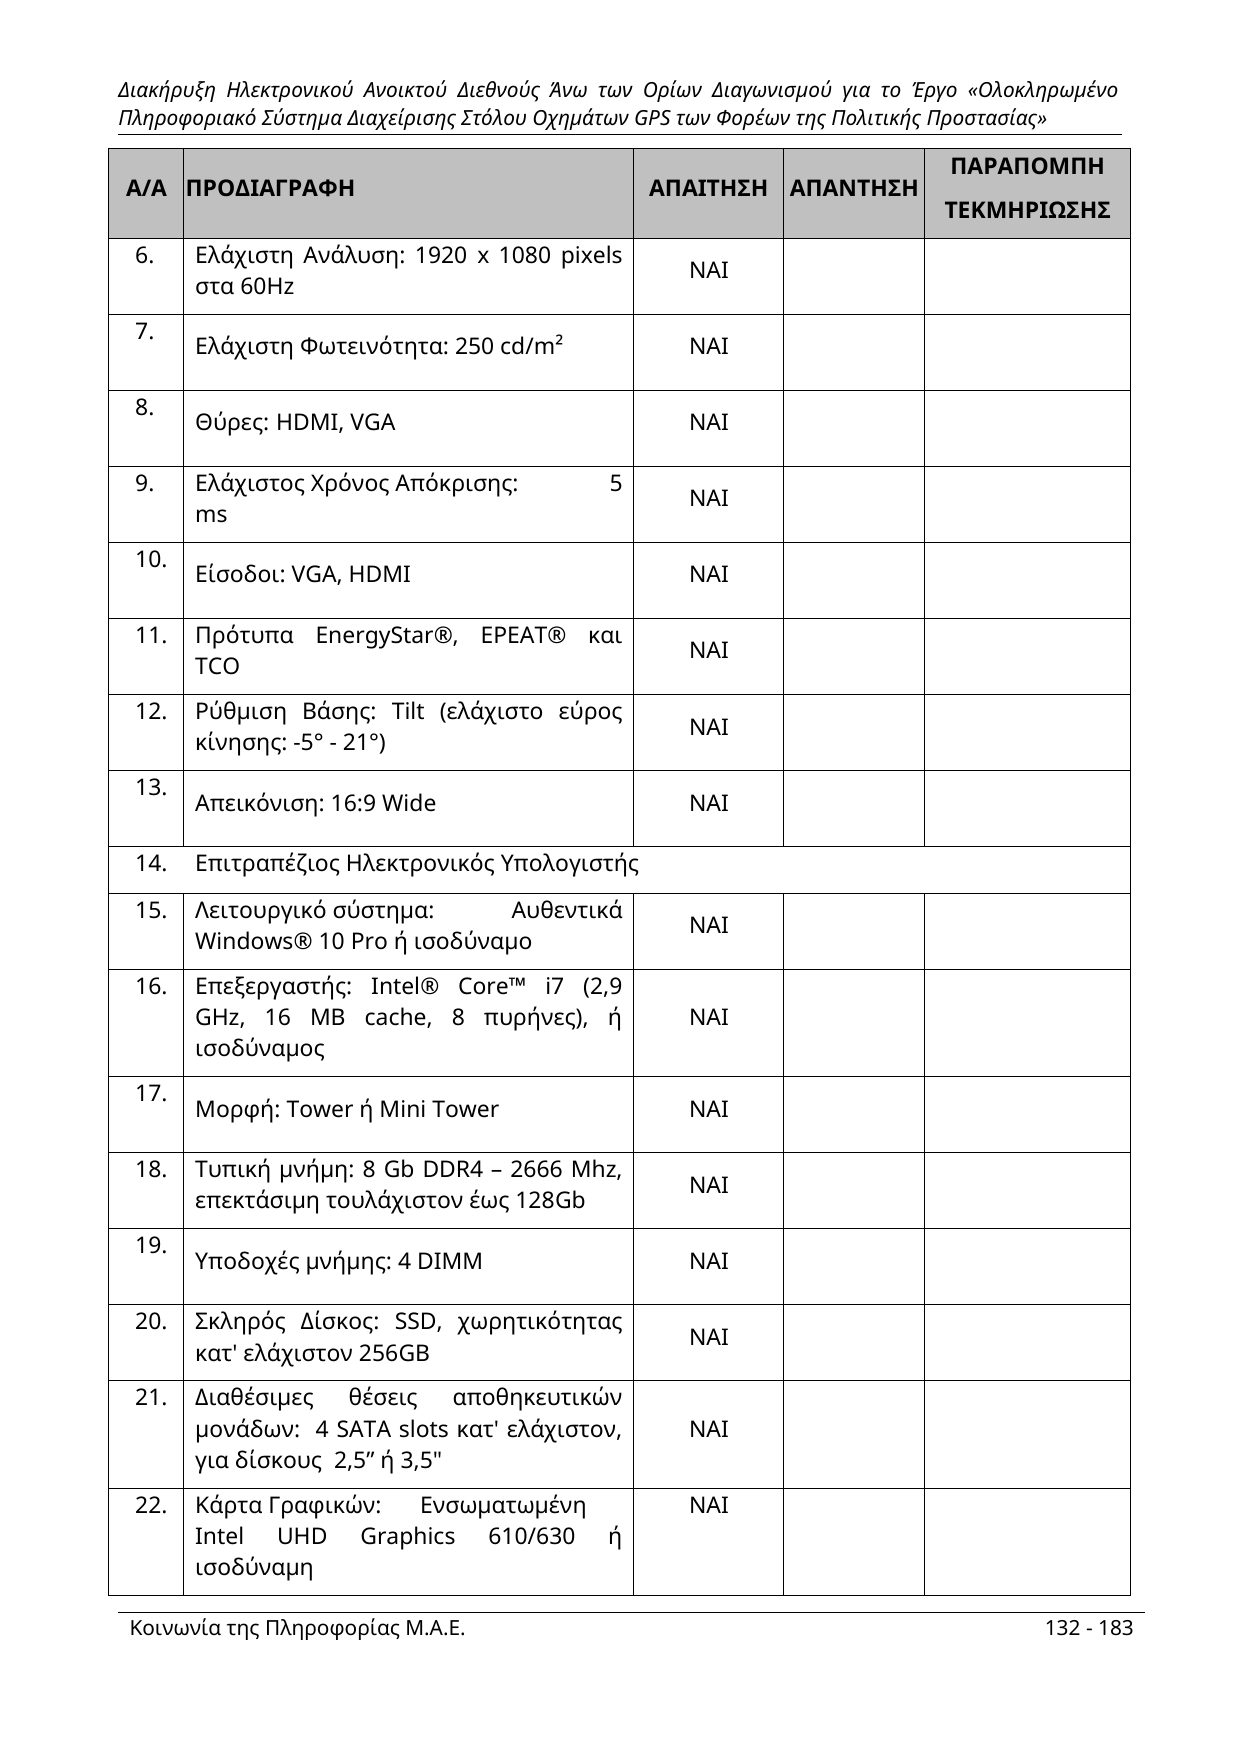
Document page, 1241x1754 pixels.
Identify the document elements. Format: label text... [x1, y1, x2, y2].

table_cell [784, 543, 924, 618]
table_cell Ελάχιστη Φωτεινότητα: 250 cd/m² [184, 315, 633, 390]
table_cell [784, 970, 924, 1076]
table_cell [925, 239, 1130, 314]
table_cell NAI [634, 1077, 783, 1152]
table_cell [109, 1305, 183, 1380]
table_cell [109, 970, 183, 1076]
table_cell Ελάχιστη Ανάλυση: 1920 x 1080 pixels στα 60Hz [184, 239, 633, 314]
table_cell [784, 391, 924, 466]
table_cell Πρότυπα EnergyStar®, EPEAT® και TCO [184, 619, 633, 694]
table_cell ΝΑΙ [634, 467, 783, 542]
table_cell [784, 1305, 924, 1380]
table_header ΑΠΑΝΤΗΣΗ [784, 149, 924, 238]
table_cell ΝΑΙ [634, 543, 783, 618]
table_cell [109, 467, 183, 542]
table_cell ΝΑΙ [634, 1489, 783, 1595]
table_cell ΝΑΙ [634, 239, 783, 314]
table_cell [925, 894, 1130, 969]
table_cell ΝΑΙ [634, 970, 783, 1076]
table_cell [925, 1229, 1130, 1304]
table_cell [784, 1077, 924, 1152]
table_cell [925, 1381, 1130, 1488]
table_cell [925, 1305, 1130, 1380]
table_cell ΝΑΙ [634, 619, 783, 694]
table_cell NAI [634, 1229, 783, 1304]
table_cell [109, 239, 183, 314]
table_cell ΝΑΙ [634, 391, 783, 466]
table_cell [925, 467, 1130, 542]
table_cell [925, 391, 1130, 466]
table_cell [109, 1381, 183, 1488]
table_cell ΝΑΙ [634, 771, 783, 846]
table_cell [109, 1489, 183, 1595]
table_cell [109, 1229, 183, 1304]
table_cell [109, 391, 183, 466]
table_cell [109, 894, 183, 969]
table_cell [925, 543, 1130, 618]
table_cell Κάρτα Γραφικών: Ενσωματωμένη Intel UHD Graphics 610/630 ή ισοδύναμη [184, 1489, 633, 1595]
table_header ΠΡΟΔΙΑΓΡΑΦΗ [184, 149, 633, 238]
table_cell Θύρες: HDMI, VGA [184, 391, 633, 466]
table_cell [925, 1153, 1130, 1228]
table_cell [925, 619, 1130, 694]
table_cell Μορφή: Tower ή Mini Tower [184, 1077, 633, 1152]
table_cell [784, 239, 924, 314]
table_cell [925, 695, 1130, 770]
table_cell [109, 315, 183, 390]
table_cell [109, 543, 183, 618]
table_cell [109, 1077, 183, 1152]
table_cell Διαθέσιμες θέσεις αποθηκευτικών μονάδων: 4 SATA slots κατ' ελάχιστον, για δίσκους 2,5” ή 3,5" [184, 1381, 633, 1488]
table_cell [109, 695, 183, 770]
table_cell [925, 315, 1130, 390]
table_cell ΝΑΙ [634, 695, 783, 770]
table_cell Ελάχιστος Χρόνος Απόκρισης: 5 ms [184, 467, 633, 542]
table_cell Επεξεργαστής: Intel® Core™ i7 (2,9 GHz, 16 MB cache, 8 πυρήνες), ή ισοδύναμος [184, 970, 633, 1076]
table_cell ΝΑΙ [634, 894, 783, 969]
table_cell [784, 619, 924, 694]
table_cell Υποδοχές μνήμης: 4 DIMM [184, 1229, 633, 1304]
table_cell NAI [634, 315, 783, 390]
table_cell [784, 1153, 924, 1228]
table_cell [109, 1153, 183, 1228]
table_cell [784, 1229, 924, 1304]
table_cell [925, 1077, 1130, 1152]
table_cell [109, 619, 183, 694]
table_cell [925, 1489, 1130, 1595]
table_cell Απεικόνιση: 16:9 Wide [184, 771, 633, 846]
table_cell Λειτουργικό σύστημα: Αυθεντικά Windows® 10 Pro ή ισοδύναμο [184, 894, 633, 969]
table_cell [784, 467, 924, 542]
table_cell Ρύθμιση Βάσης: Tilt (ελάχιστο εύρος κίνησης: -5° - 21°) [184, 695, 633, 770]
table_cell Τυπική μνήμη: 8 Gb DDR4 – 2666 Mhz, επεκτάσιμη τουλάχιστον έως 128Gb [184, 1153, 633, 1228]
table_cell [109, 771, 183, 846]
table_cell [784, 771, 924, 846]
table_cell ΝΑΙ [634, 1381, 783, 1488]
table_cell [784, 1381, 924, 1488]
table_cell [925, 771, 1130, 846]
table_cell [784, 1489, 924, 1595]
table_cell ΝΑΙ [634, 1305, 783, 1380]
table_header Α/Α [109, 149, 183, 238]
table_cell ΝΑΙ [634, 1153, 783, 1228]
table_header ΠΑΡΑΠΟΜΠΗ ΤΕΚΜΗΡΙΩΣΗΣ [925, 149, 1130, 238]
table_cell Επιτραπέζιος Ηλεκτρονικός Υπολογιστής [109, 847, 1130, 893]
table_cell Είσοδοι: VGA, HDMI [184, 543, 633, 618]
table_cell [925, 970, 1130, 1076]
table_cell [784, 695, 924, 770]
table_header ΑΠΑΙΤΗΣΗ [634, 149, 783, 238]
table_cell Σκληρός Δίσκος: SSD, χωρητικότητας κατ' ελάχιστον 256GB [184, 1305, 633, 1380]
table_cell [784, 315, 924, 390]
table_cell [784, 894, 924, 969]
